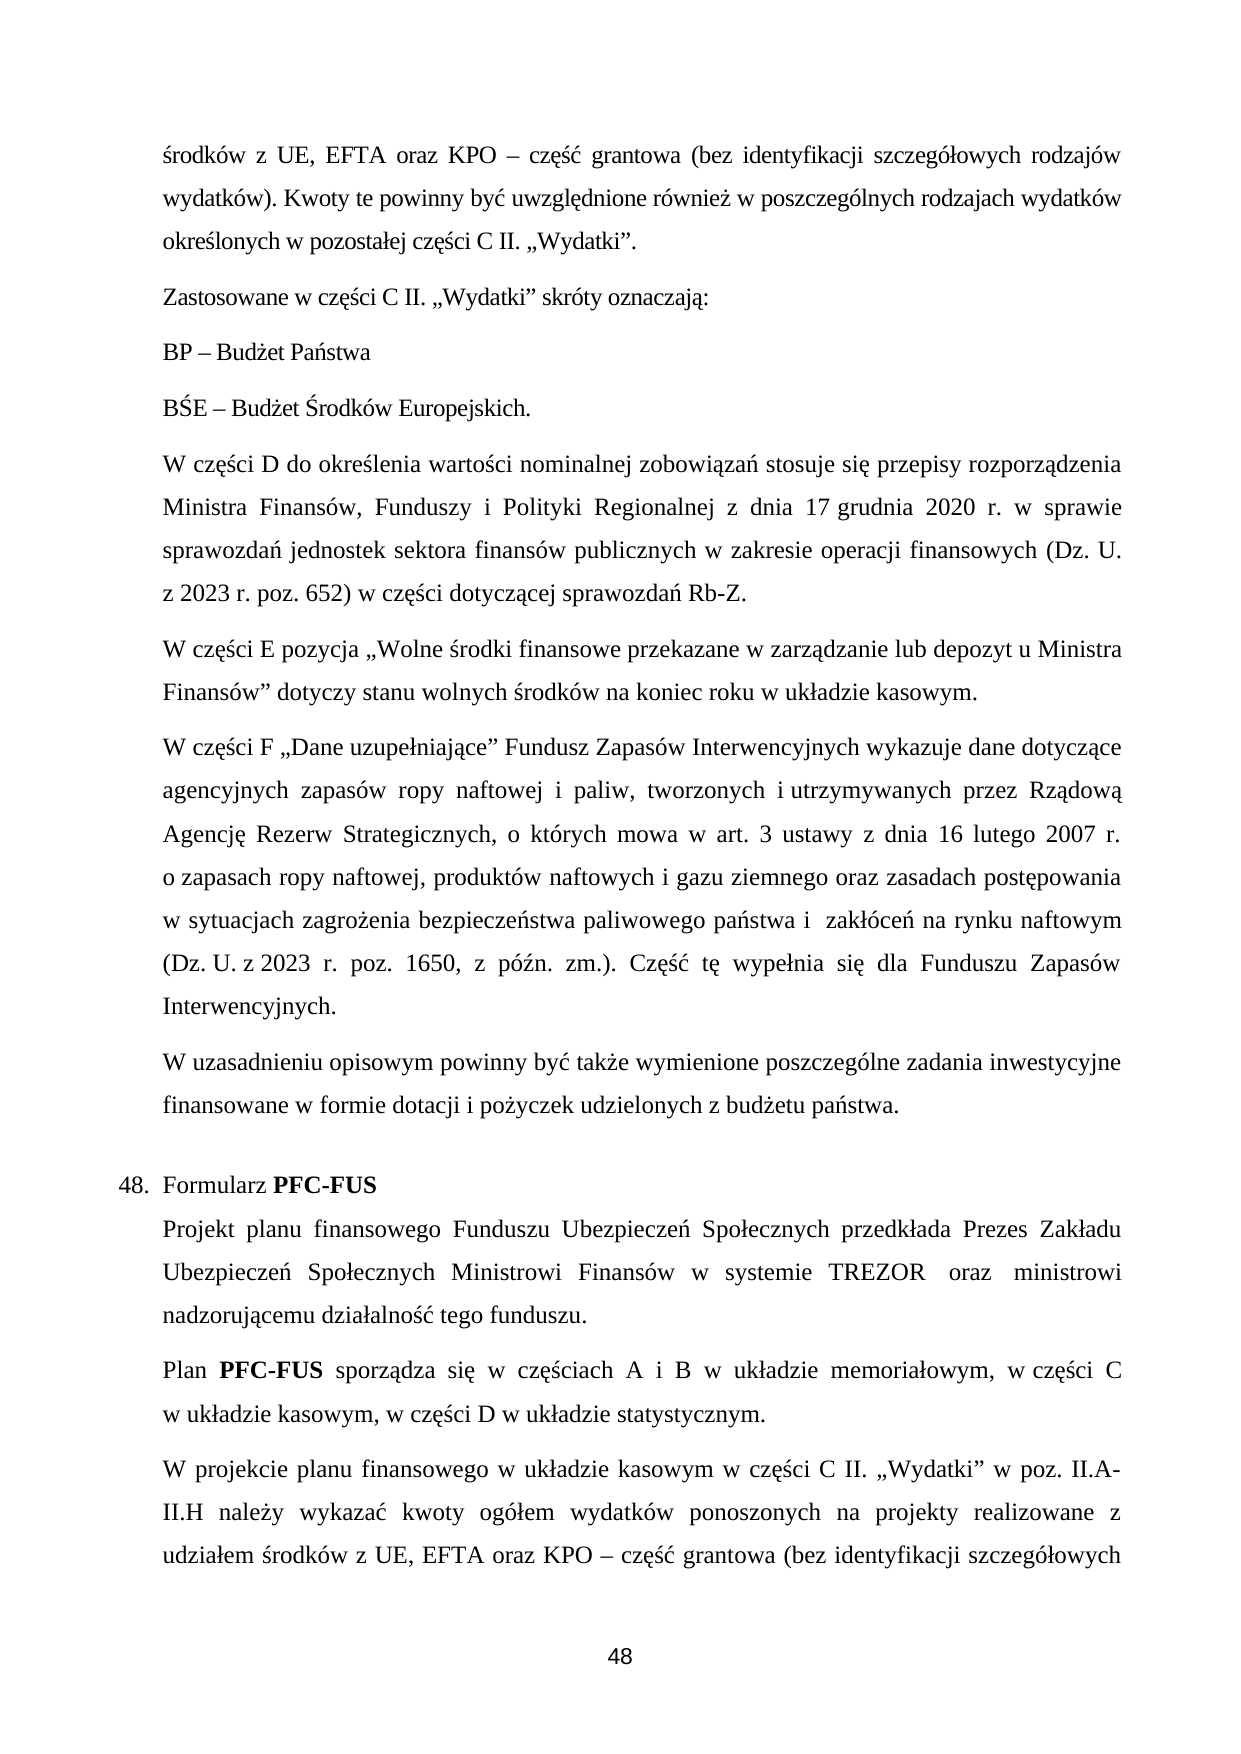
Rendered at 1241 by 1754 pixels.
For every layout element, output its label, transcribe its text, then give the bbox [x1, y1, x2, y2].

text W uzasadnieniu opisowym powinny być także wymienione poszczególne zadania inwestycyjne finansowane w formie dotacji i pożyczek udzielonych z budżetu państwa. [162, 1047, 1122, 1119]
text Projekt planu finansowego Funduszu Ubezpieczeń Społecznych przedkłada Prezes Zakładu Ubezpieczeń Społecznych Ministrowi Finansów w systemie TREZOR oraz ministrowi nadzorującemu działalność tego funduszu. [162, 1214, 1122, 1329]
text BP – Budżet Państwa [162, 337, 1122, 366]
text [162, 1454, 1122, 1569]
text W części D do określenia wartości nominalnej zobowiązań stosuje się przepisy rozporządzenia Ministra Finansów, Funduszy i Polityki Regionalnej z dnia 17 grudnia 2020 r. w sprawie sprawozdań jednostek sektora finansów publicznych w zakresie operacji finansowych (Dz. U. z 2023 r. poz. 652) w części dotyczącej sprawozdań Rb-Z. [162, 449, 1122, 607]
text W części E pozycja „Wolne środki finansowe przekazane w zarządzanie lub depozyt u Ministra Finansów” dotyczy stanu wolnych środków na koniec roku w układzie kasowym. [162, 634, 1122, 706]
text Plan PFC-FUS sporządza się w częściach A i B w układzie memoriałowym, w części C w układzie kasowym, w części D w układzie statystycznym. [162, 1356, 1122, 1427]
list Formularz PFC-FUS [118, 1171, 1122, 1199]
text Zastosowane w części C II. „Wydatki” skróty oznaczają: [162, 282, 1122, 311]
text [162, 140, 1122, 255]
text BŚE – Budżet Środków Europejskich. [162, 393, 1122, 422]
text W części F „Dane uzupełniające” Fundusz Zapasów Interwencyjnych wykazuje dane dotyczące agencyjnych zapasów ropy naftowej i paliw, tworzonych i utrzymywanych przez Rządową Agencję Rezerw Strategicznych, o których mowa w art. 3 ustawy z dnia 16 lutego 2007 r. o zapasach ropy naftowej, produktów naftowych i gazu ziemnego oraz zasadach postępowania w sytuacjach zagrożenia bezpieczeństwa paliwowego państwa i zakłóceń na rynku naftowym (Dz. U. z 2023 r. poz. 1650, z późn. zm.). Część tę wypełnia się dla Funduszu Zapasów Interwencyjnych. [162, 732, 1122, 1020]
